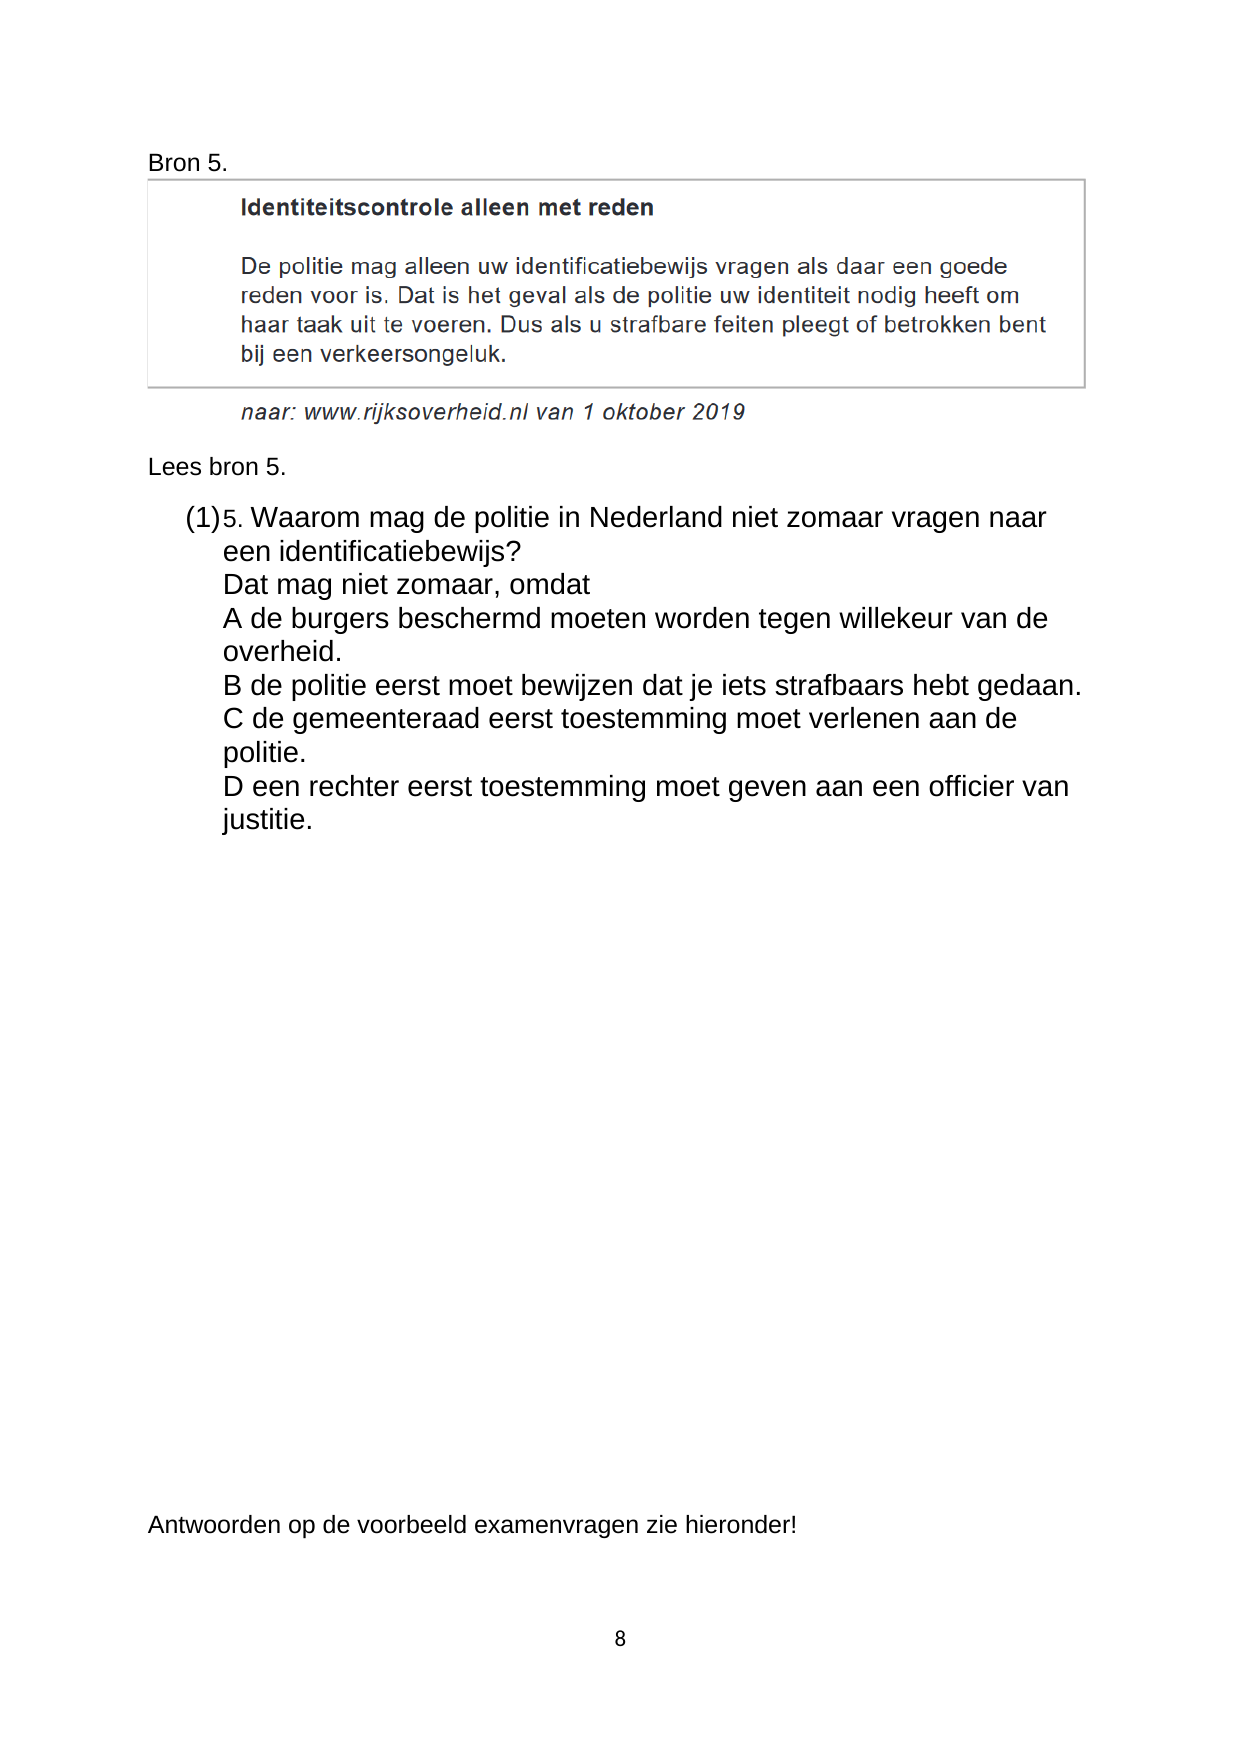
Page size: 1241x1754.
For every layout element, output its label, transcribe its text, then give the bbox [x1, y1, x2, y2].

text Antwoorden op de voorbeeld examenvragen zie hieronder! [148, 1510, 1093, 1538]
text Lees bron 5. [148, 452, 1093, 481]
list 5. Waarom mag de politie in Nederland niet zomaar vragen naar een identificatiebewijs? Dat mag niet zomaar, omdat A de burgers beschermd moeten worden tegen willekeur van de overheid. B de politie eerst moet bewijzen dat je iets strafbaars hebt gedaan. C de gemeenteraad eerst toestemming moet verlenen aan de politie. D een rechter eerst toestemming moet geven aan een officier van justitie. [185, 500, 1093, 836]
picture [147, 178, 1092, 434]
